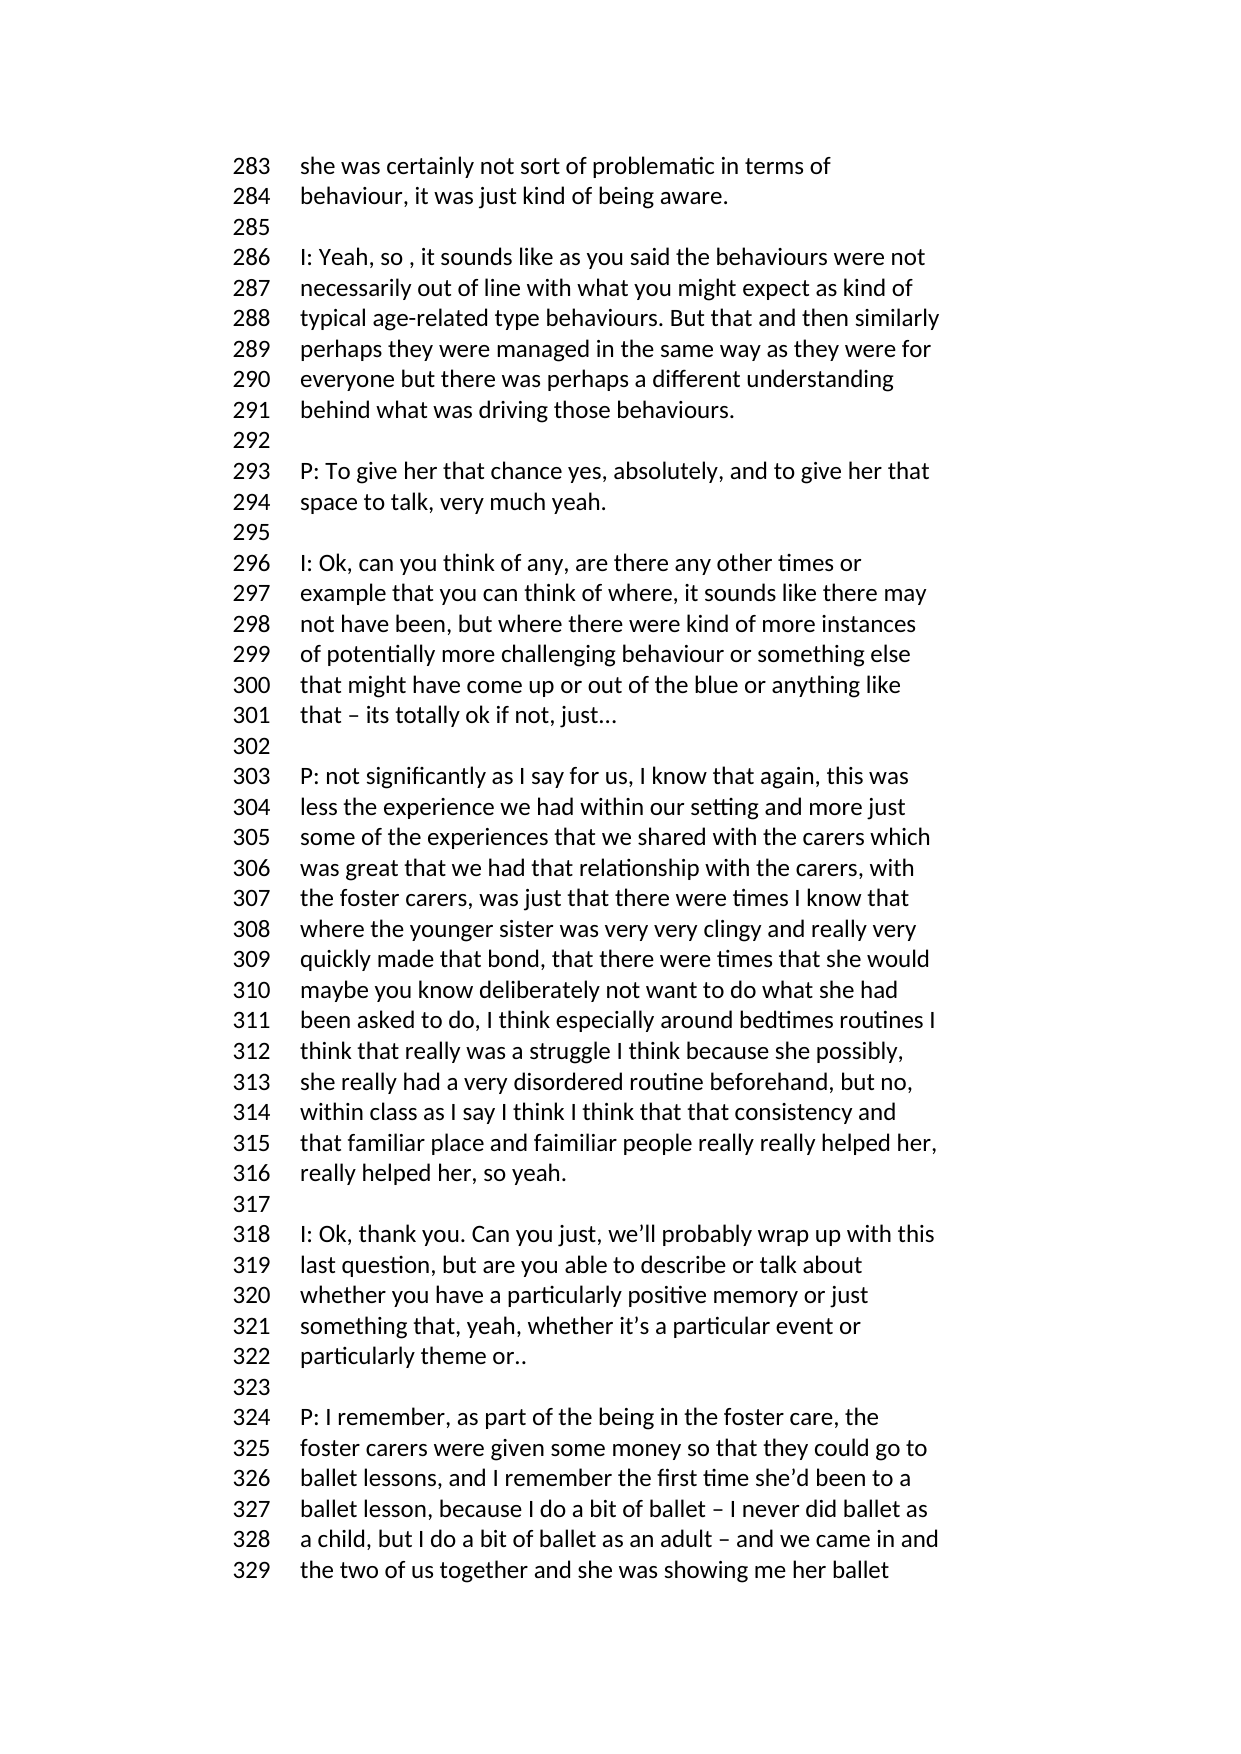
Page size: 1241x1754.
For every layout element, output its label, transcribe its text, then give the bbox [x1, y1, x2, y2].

text I: Yeah, so , it sounds like as you said the behaviours were not necessarily out of line with what you might expect as kind of typical age-related type behaviours. But that and then similarly perhaps they were managed in the same way as they were for everyone but there was perhaps a different understanding behind what was driving those behaviours. [300, 242, 940, 425]
text P: To give her that chance yes, absolutely, and to give her that space to talk, very much yeah. [300, 455, 940, 516]
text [300, 1401, 940, 1584]
text I: Ok, can you think of any, are there any other times or example that you can think of where, it sounds like there may not have been, but where there were kind of more instances of potentially more challenging behaviour or something else that might have come up or out of the blue or anything like that – its totally ok if not, just... [300, 547, 940, 730]
text I: Ok, thank you. Can you just, we’ll probably wrap up with this last question, but are you able to describe or talk about whether you have a particularly positive memory or just something that, yeah, whether it’s a particular event or particularly theme or.. [300, 1218, 940, 1371]
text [300, 150, 940, 211]
text P: not significantly as I say for us, I know that again, this was less the experience we had within our setting and more just some of the experiences that we shared with the carers which was great that we had that relationship with the carers, with the foster carers, was just that there were times I know that where the younger sister was very very clingy and really very quickly made that bond, that there were times that she would maybe you know deliberately not want to do what she had been asked to do, I think especially around bedtimes routines I think that really was a struggle I think because she possibly, she really had a very disordered routine beforehand, but no, within class as I say I think I think that that consistency and that familiar place and faimiliar people really really helped her, really helped her, so yeah. [300, 760, 940, 1188]
